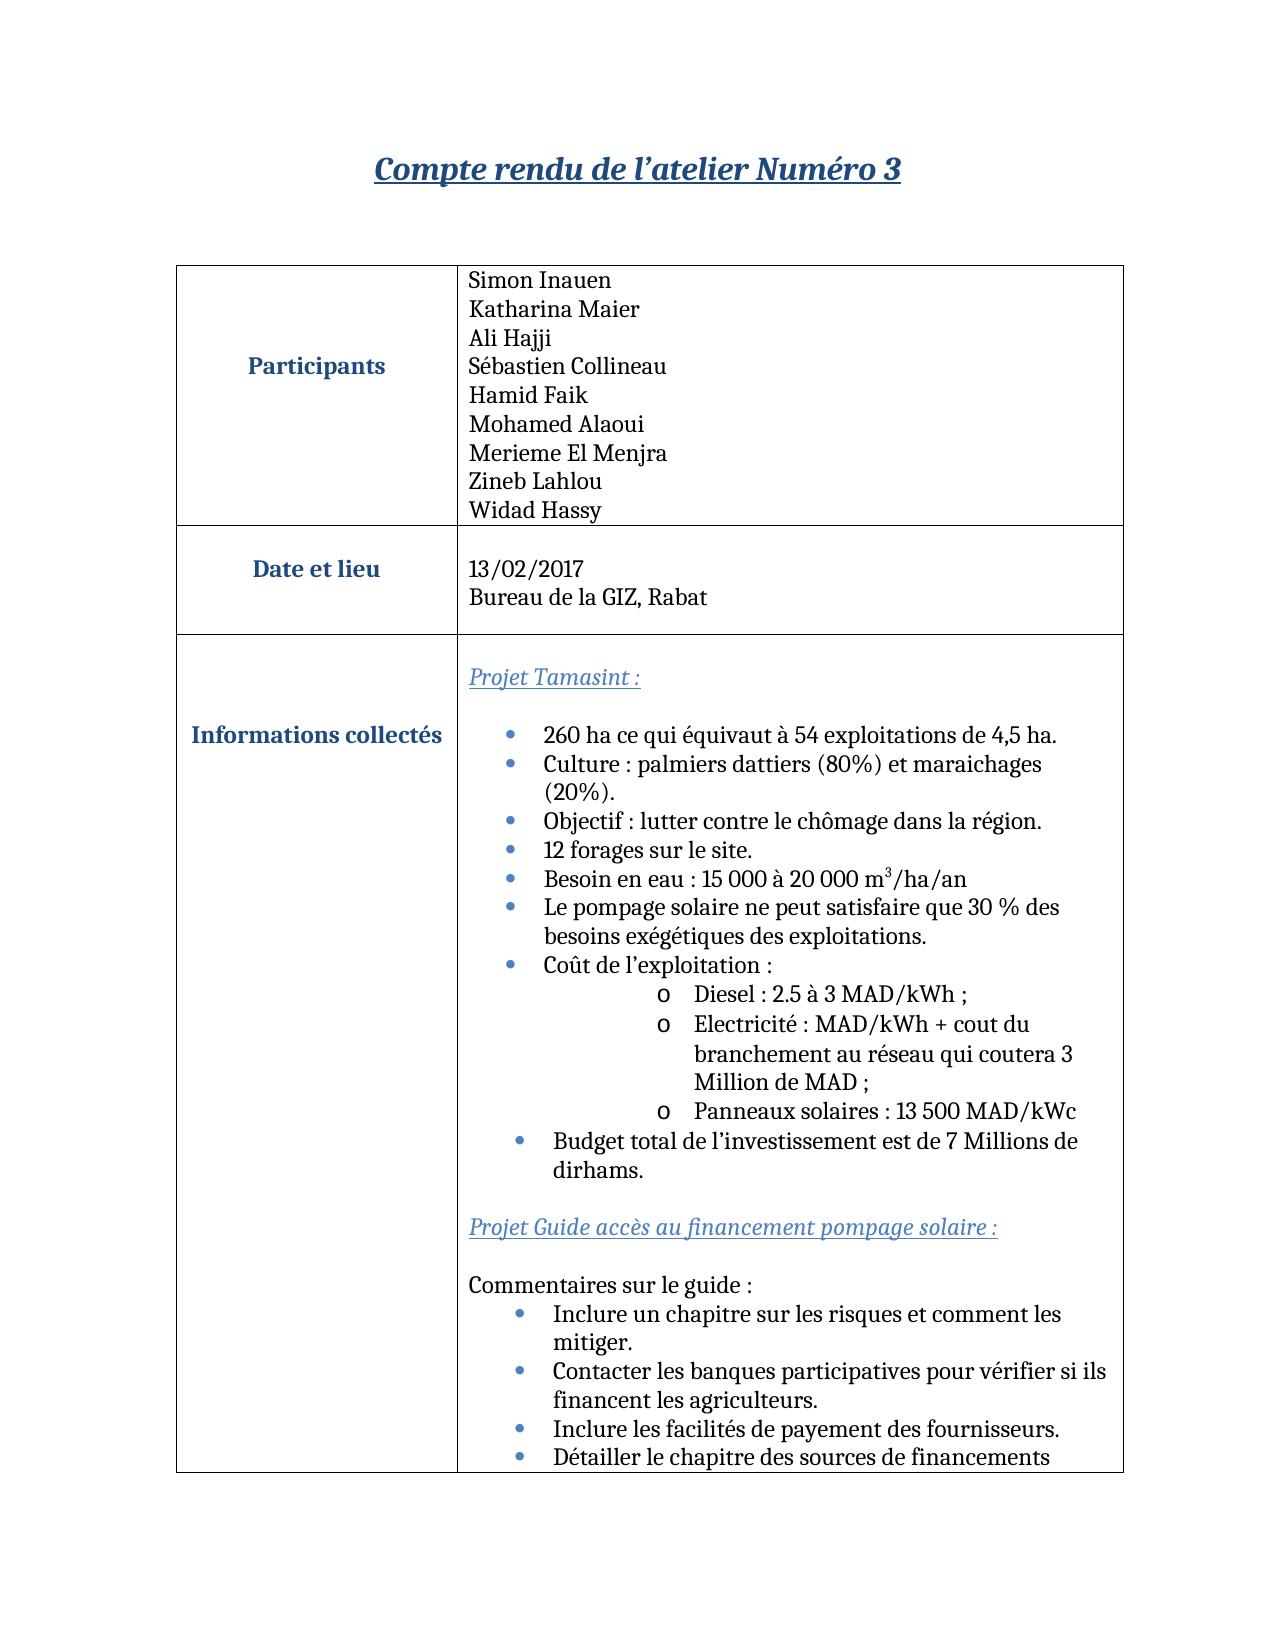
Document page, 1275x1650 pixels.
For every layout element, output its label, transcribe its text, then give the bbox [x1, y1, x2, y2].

table_header Simon Inauen Katharina Maier Ali Hajji Sébastien Collineau Hamid Faik Mohamed Alaoui Merieme El Menjra Zineb Lahlou Widad Hassy [458, 266, 1123, 525]
table_cell Date et lieu [177, 526, 457, 633]
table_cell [458, 635, 1123, 1472]
text Compte rendu de l’atelier Numéro 3 [187, 150, 1087, 188]
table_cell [177, 635, 457, 1472]
table_cell 13/02/2017 Bureau de la GIZ, Rabat [458, 526, 1123, 633]
table_header Participants [177, 266, 457, 525]
